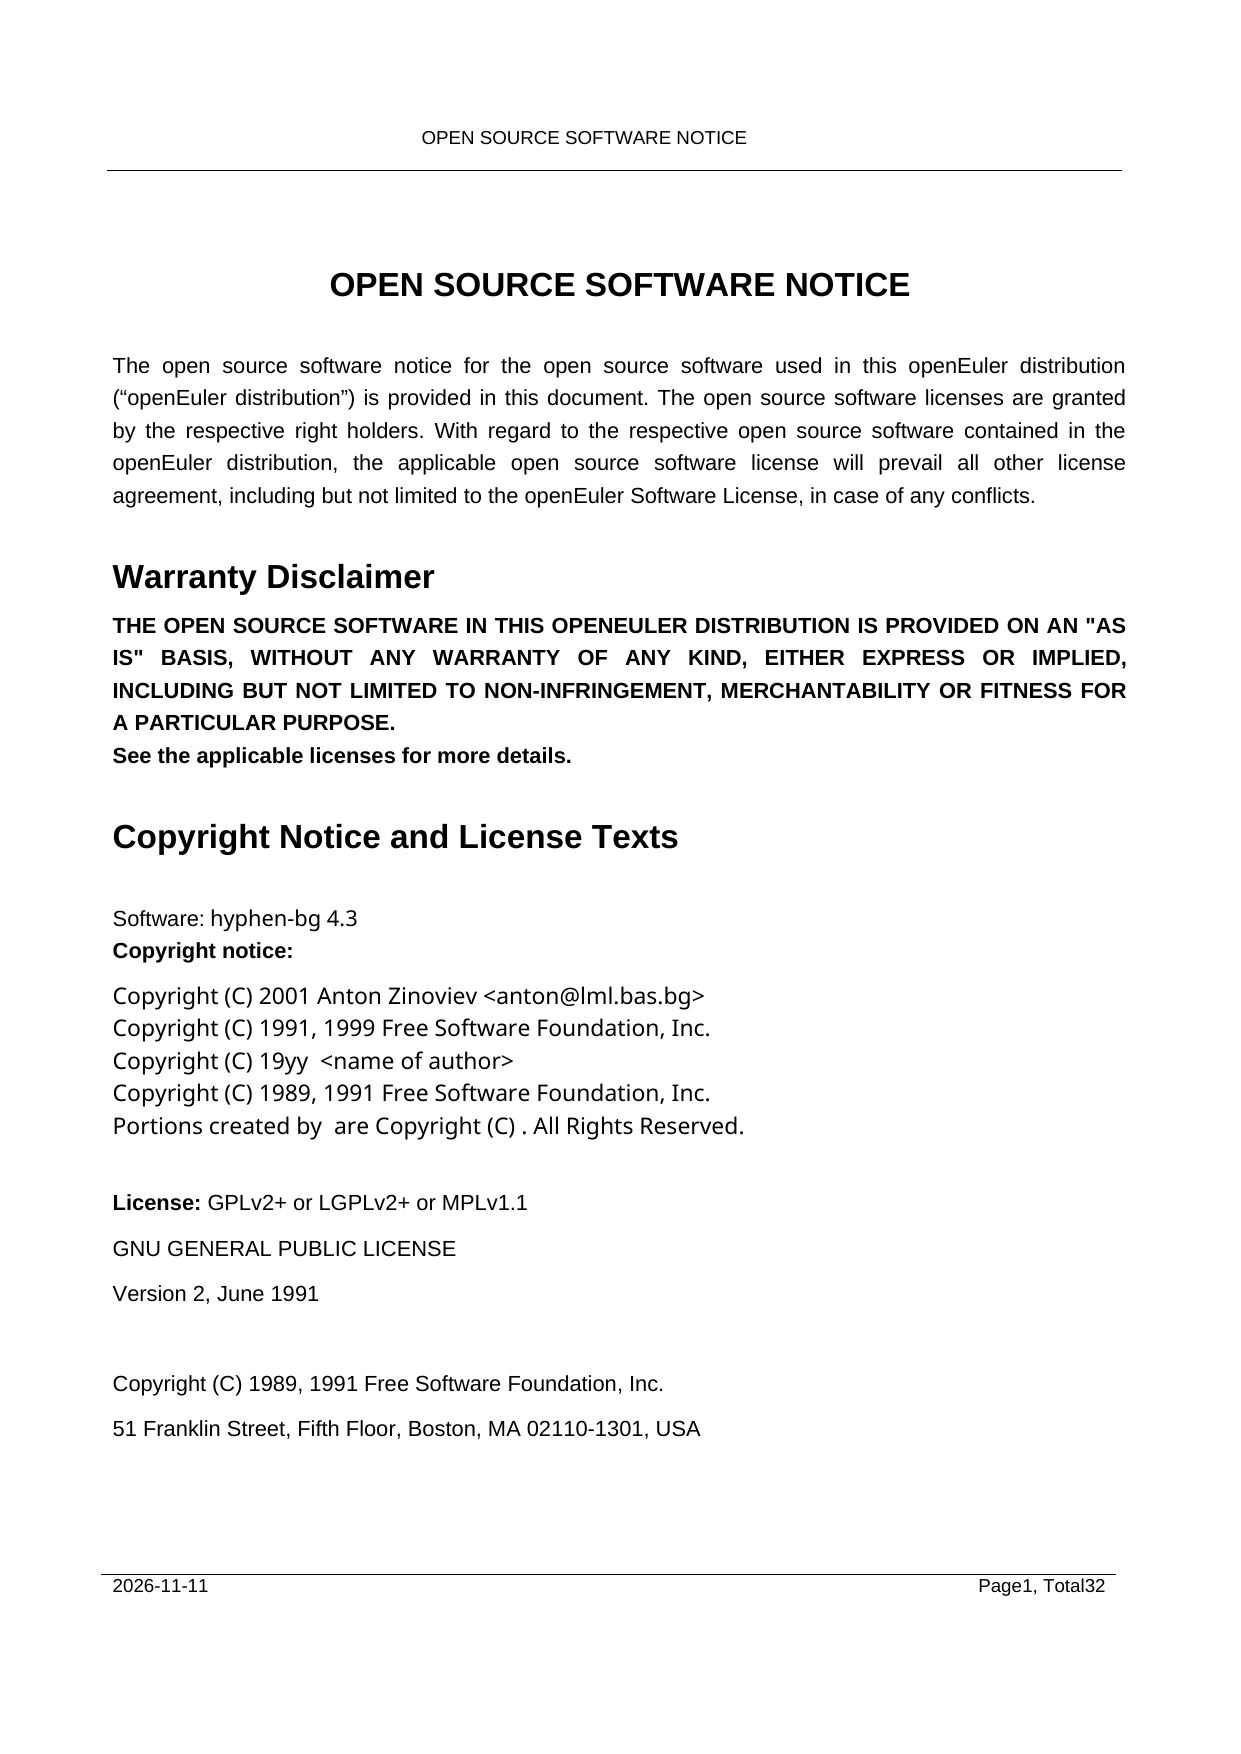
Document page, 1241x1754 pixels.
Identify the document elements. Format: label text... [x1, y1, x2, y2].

text OPEN SOURCE SOFTWARE NOTICE [112, 251, 1128, 316]
text Copyright (C) 1989, 1991 Free Software Foundation, Inc. [112, 1367, 1128, 1399]
text Warranty Disclaimer [112, 544, 1128, 609]
text Software: hyphen-bg 4.3 [112, 901, 1128, 934]
text Copyright (C) 1991, 1999 Free Software Foundation, Inc. [112, 1012, 1128, 1044]
text Copyright (C) 1989, 1991 Free Software Foundation, Inc. [112, 1077, 1128, 1109]
text Portions created by are Copyright (C) . All Rights Reserved. [112, 1109, 1128, 1142]
text GNU GENERAL PUBLIC LICENSE [112, 1232, 1128, 1264]
text Copyright Notice and License Texts [112, 804, 1128, 869]
text Copyright (C) 2001 Anton Zinoviev <anton@lml.bas.bg> [112, 979, 1128, 1012]
text The open source software notice for the open source software used in this openEuler distribution (“openEuler distribution”) is provided in this document. The open source software licenses are granted by the respective right holders. With regard to the respective open source software contained in the openEuler distribution, the applicable open source software license will prevail all other license agreement, including but not limited to the openEuler Software License, in case of any conflicts. [112, 349, 1128, 511]
text Copyright (C) 19yy <name of author> [112, 1044, 1128, 1077]
text THE OPEN SOURCE SOFTWARE IN THIS OPENEULER DISTRIBUTION IS PROVIDED ON AN "AS IS" BASIS, WITHOUT ANY WARRANTY OF ANY KIND, EITHER EXPRESS OR IMPLIED, INCLUDING BUT NOT LIMITED TO NON-INFRINGEMENT, MERCHANTABILITY OR FITNESS FOR A PARTICULAR PURPOSE. See the applicable licenses for more details. [112, 609, 1128, 771]
text 51 Franklin Street, Fifth Floor, Boston, MA 02110-1301, USA [112, 1412, 1128, 1445]
text Version 2, June 1991 [112, 1277, 1128, 1309]
text Copyright notice: [112, 934, 1128, 966]
text License: GPLv2+ or LGPLv2+ or MPLv1.1 [112, 1187, 1128, 1219]
